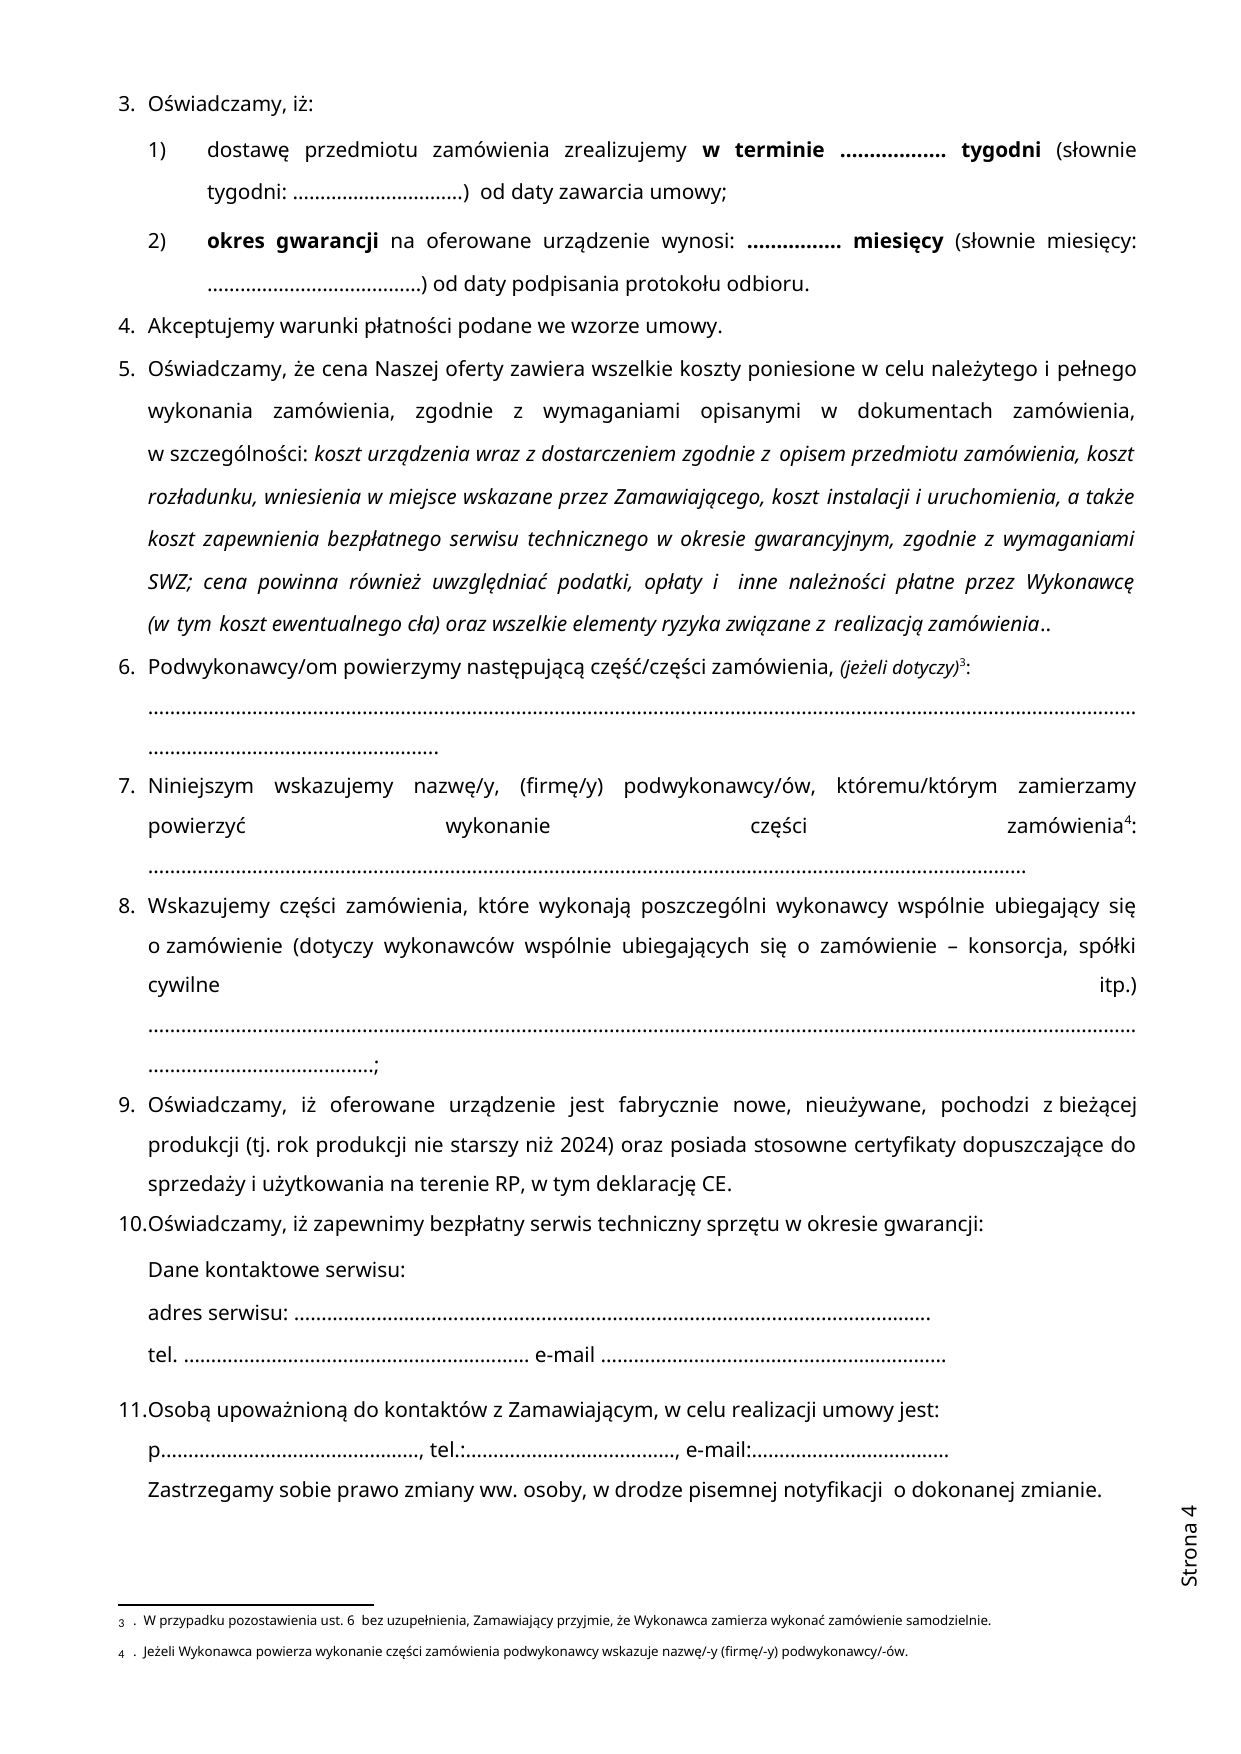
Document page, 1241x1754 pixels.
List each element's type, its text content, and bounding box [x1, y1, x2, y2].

list okres gwarancji na oferowane urządzenie wynosi: ……………. miesięcy (słownie miesięcy: …………………………………) od daty podpisania protokołu odbioru. [148, 226, 1137, 297]
subtitle Podwykonawcy/om powierzymy następującą część/części zamówienia, (jeżeli dotyczy): [118, 652, 1137, 681]
subtitle Akceptujemy warunki płatności podane we wzorze umowy. [118, 311, 1137, 340]
subtitle Niniejszym wskazujemy nazwę/y, (firmę/y) podwykonawcy/ów, któremu/którym zamierzamy powierzyć wykonanie części zamówienia: …………………………………………………………………………………………………………………….……………………… [118, 772, 1137, 879]
subtitle Oświadczamy, iż oferowane urządzenie jest fabrycznie nowe, nieużywane, pochodzi z bieżącej produkcji (tj. rok produkcji nie starszy niż 2024) oraz posiada stosowne certyfikaty dopuszczające do sprzedaży i użytkowania na terenie RP, w tym deklarację CE. [118, 1090, 1137, 1198]
subtitle dostawę przedmiotu zamówienia zrealizujemy w terminie ………..……. tygodni (słownie tygodni: …………………….……) od daty zawarcia umowy; [148, 135, 1137, 206]
text adres serwisu: …………………………………………………………………………………………………….. [148, 1298, 1137, 1326]
subtitle Wskazujemy części zamówienia, które wykonają poszczególni wykonawcy wspólnie ubiegający się o zamówienie (dotyczy wykonawców wspólnie ubiegających się o zamówienie – konsorcja, spółki cywilne itp.)…………………………………………………………………………………………………………………………………………………………………………..……………........….; [118, 891, 1137, 1078]
subtitle p……………….………….……………, tel.:………………..………...……, e-mail:……………………………… [148, 1435, 1137, 1464]
text Dane kontaktowe serwisu: [148, 1255, 1137, 1284]
subtitle Osobą upoważnioną do kontaktów z Zamawiającym, w celu realizacji umowy jest: [118, 1396, 1137, 1424]
subtitle Zastrzegamy sobie prawo zmiany ww. osoby, w drodze pisemnej notyfikacji o dokonanej zmianie. [148, 1475, 1137, 1504]
subtitle Oświadczamy, iż: [118, 89, 1137, 117]
subtitle Oświadczamy, że cena Naszej oferty zawiera wszelkie koszty poniesione w celu należytego i pełnego wykonania zamówienia, zgodnie z wymaganiami opisanymi w dokumentach zamówienia, w szczególności: koszt urządzenia wraz z dostarczeniem zgodnie z opisem przedmiotu zamówienia, koszt rozładunku, wniesienia w miejsce wskazane przez Zamawiającego, koszt instalacji i uruchomienia, a także koszt zapewnienia bezpłatnego serwisu technicznego w okresie gwarancyjnym, zgodnie z wymaganiami SWZ; cena powinna również uwzględniać podatki, opłaty i inne należności płatne przez Wykonawcę (w tym koszt ewentualnego cła) oraz wszelkie elementy ryzyka związane z realizacją zamówienia.. [118, 354, 1137, 638]
subtitle …………………………………………………………………………………………………………………………………………………………………………………………………………….. [148, 692, 1137, 760]
text tel. ……………………………………………………… e-mail ……………………………………………………… [148, 1341, 1137, 1369]
subtitle Oświadczamy, iż zapewnimy bezpłatny serwis techniczny sprzętu w okresie gwarancji: [118, 1209, 1137, 1238]
